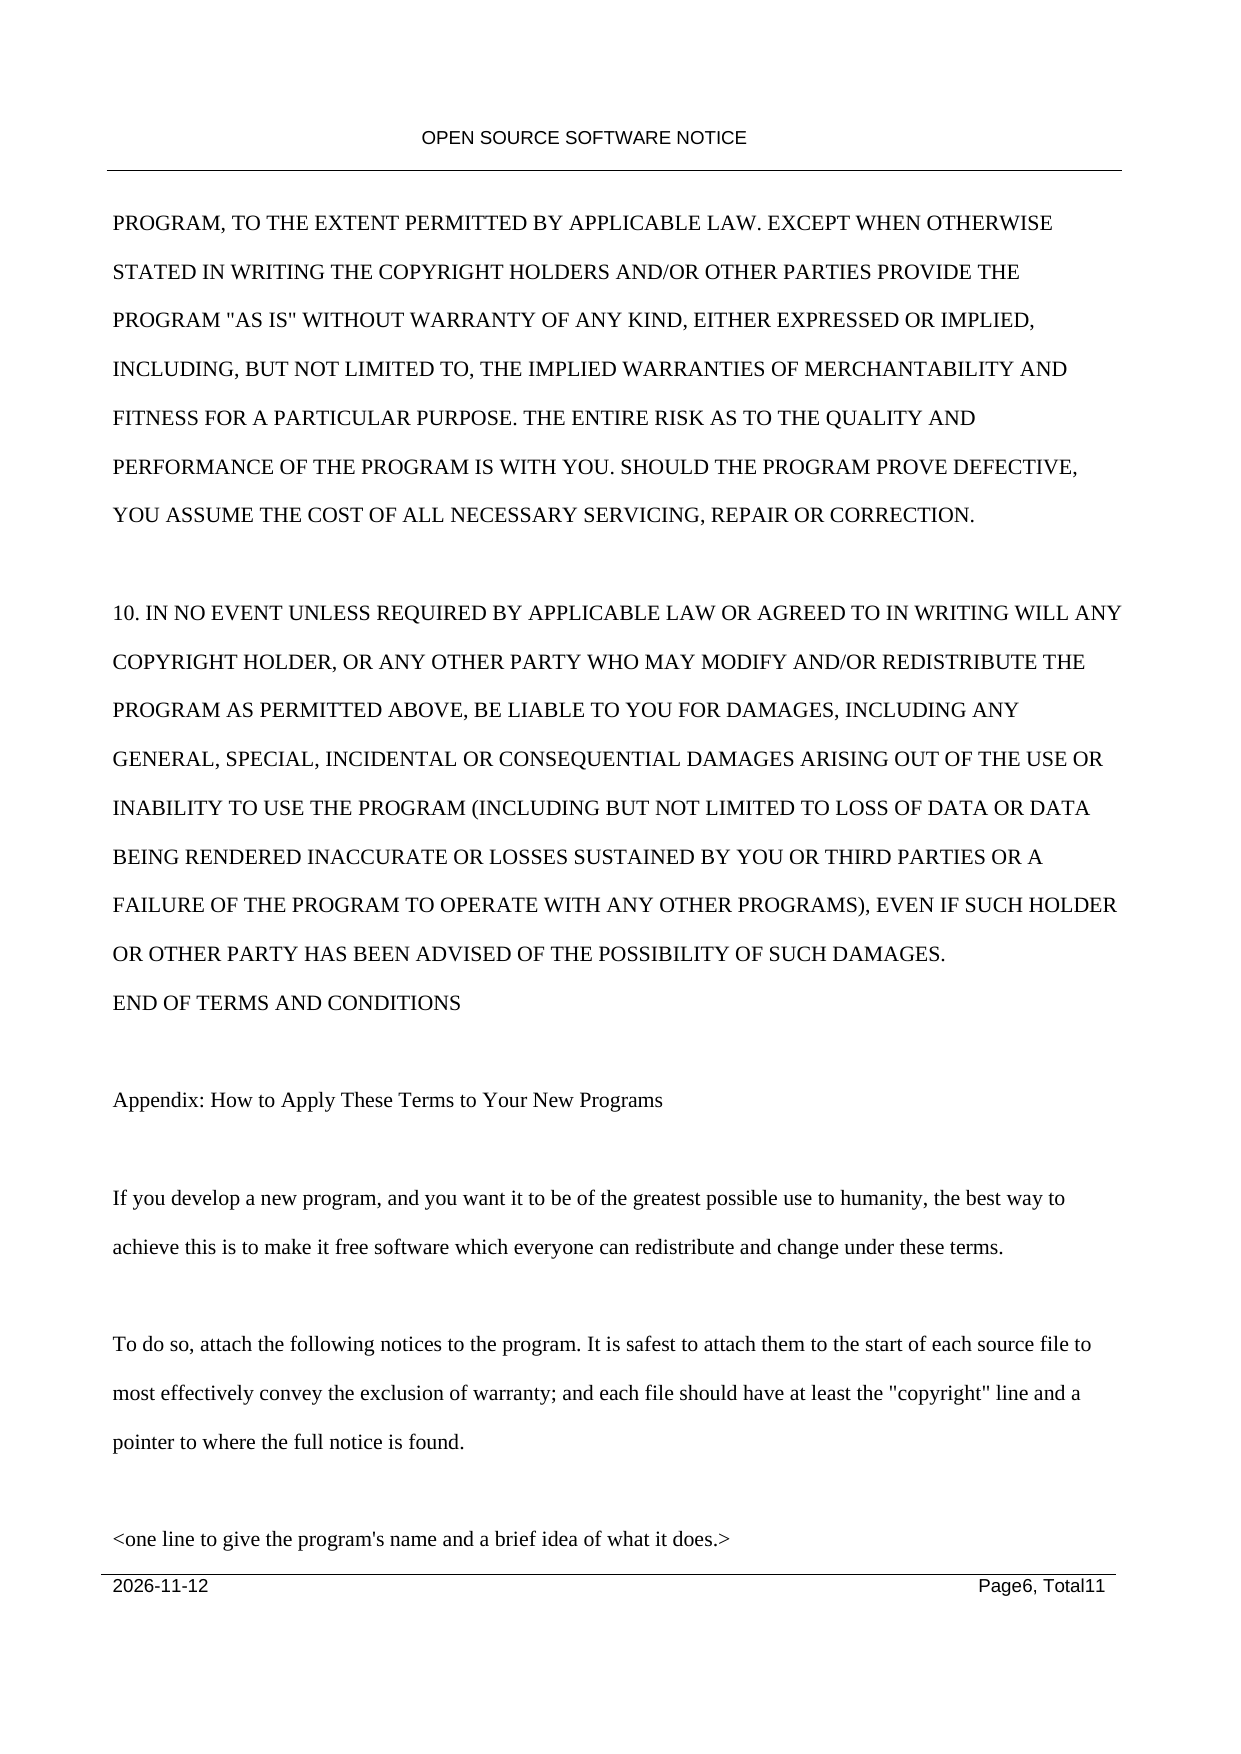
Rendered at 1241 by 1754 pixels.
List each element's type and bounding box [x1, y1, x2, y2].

text [112, 206, 1128, 1555]
